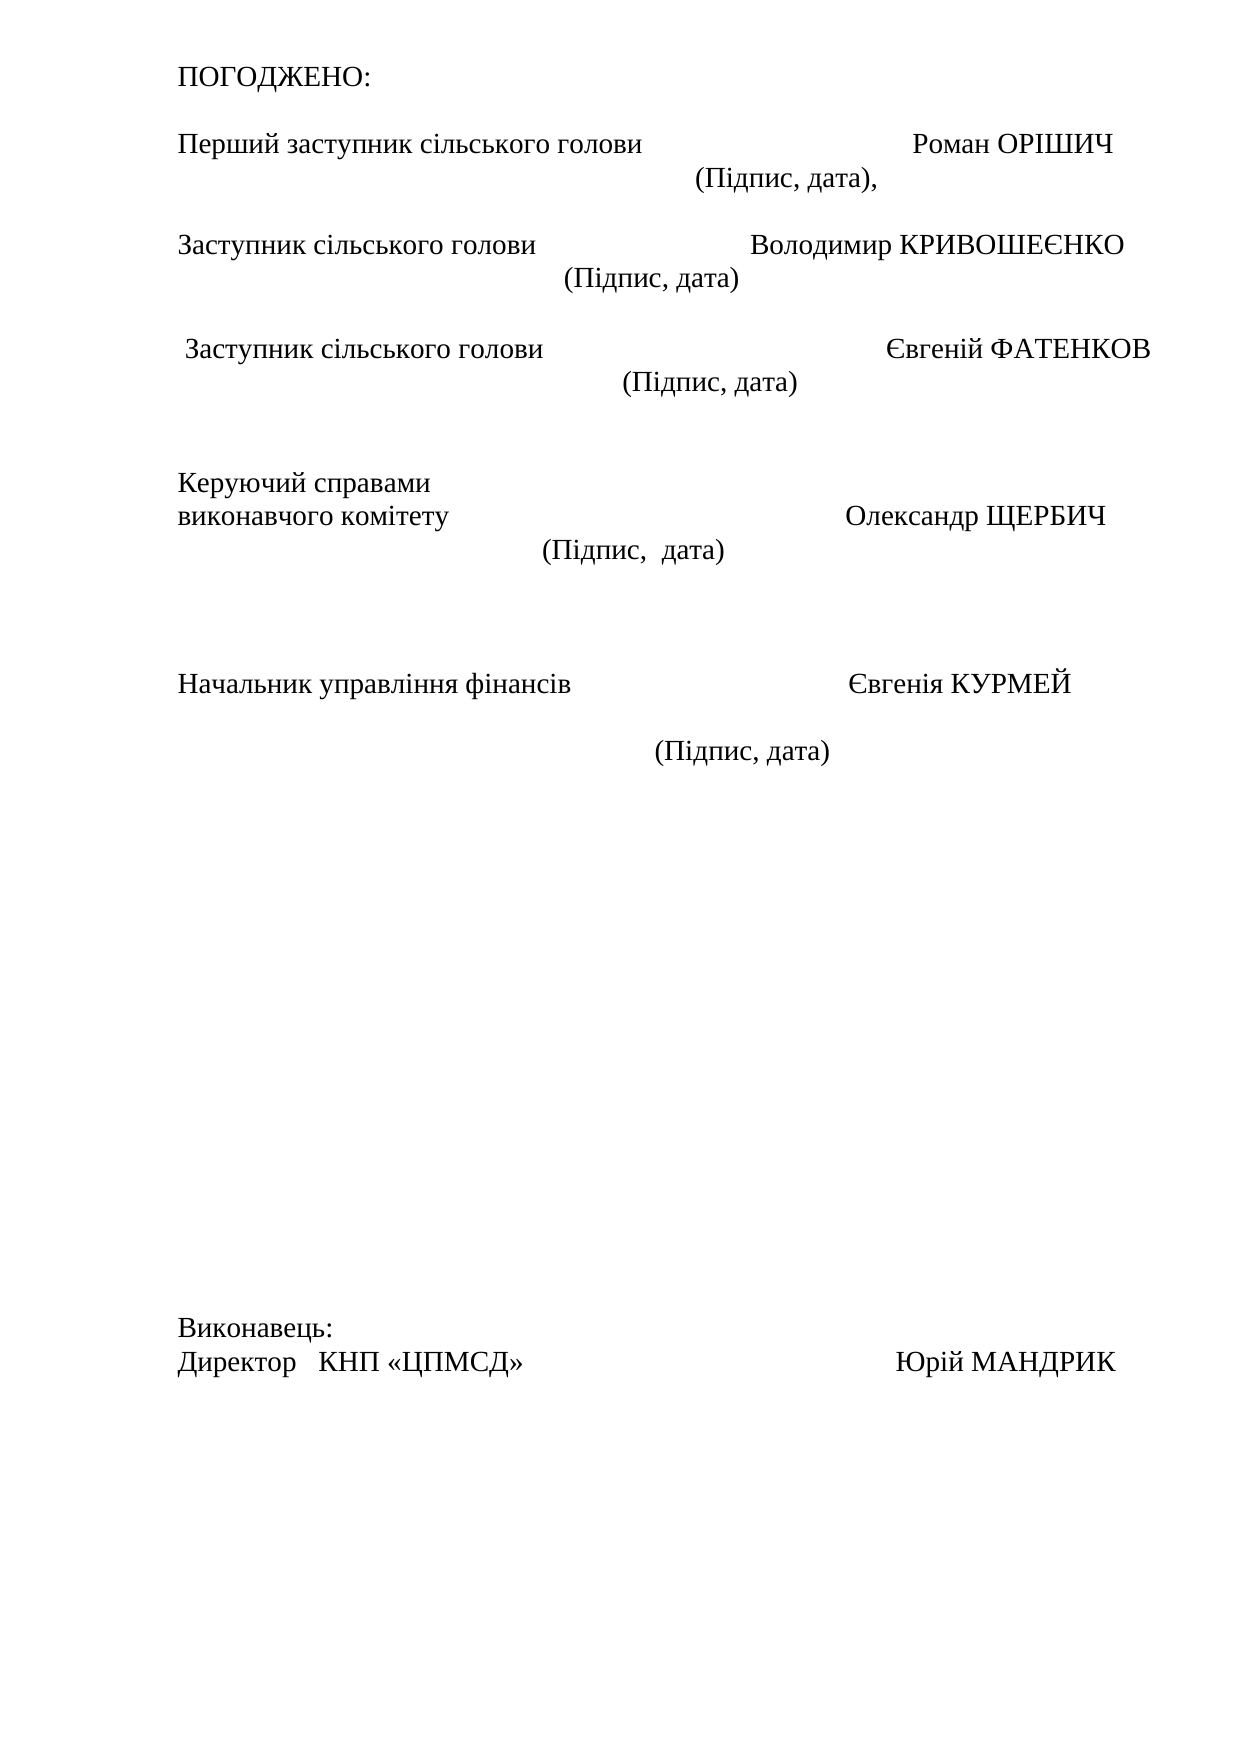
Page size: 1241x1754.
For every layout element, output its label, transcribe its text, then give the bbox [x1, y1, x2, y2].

text Керуючий справами [177, 465, 1167, 498]
text Начальник управління фінансів Євгенія КУРМЕЙ [177, 666, 1167, 700]
text Заступник сільського голови Євгеній ФАТЕНКОВ [177, 331, 1167, 364]
text (Підпис, дата) [177, 733, 1167, 767]
text Заступник сільського голови Володимир КРИВОШЕЄНКО [177, 227, 1167, 260]
text Директор КНП «ЦПМСД» Юрій МАНДРИК [177, 1344, 1167, 1377]
text (Підпис, дата) [177, 260, 1167, 294]
text виконавчого комітету Олександр ЩЕРБИЧ [177, 498, 1167, 532]
text (Підпис, дата) [177, 532, 1167, 566]
text (Підпис, дата) [177, 364, 1167, 431]
text Перший заступник сільського голови Роман ОРІШИЧ [177, 126, 1167, 160]
text (Підпис, дата), [177, 160, 1167, 193]
text Виконавець: [177, 1310, 1167, 1344]
text ПОГОДЖЕНО: [177, 59, 1167, 93]
